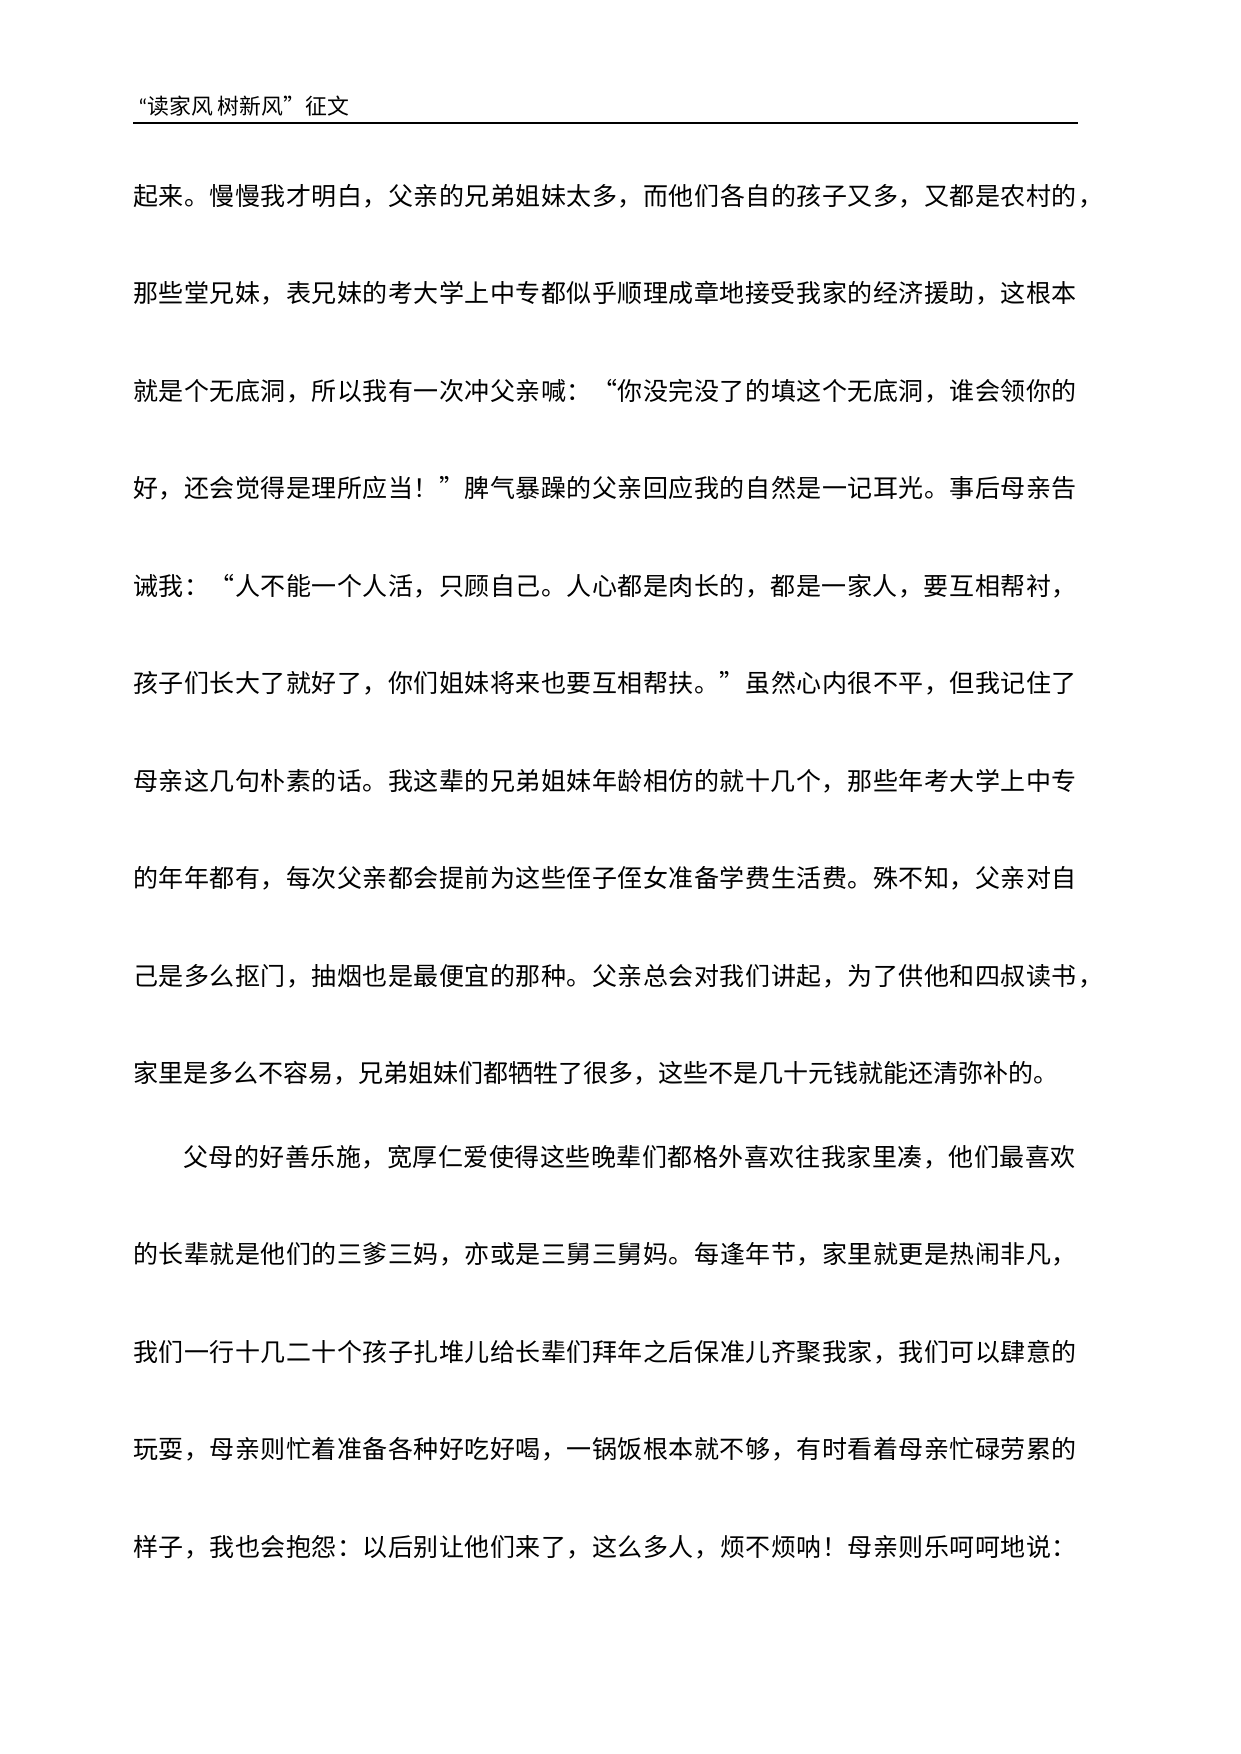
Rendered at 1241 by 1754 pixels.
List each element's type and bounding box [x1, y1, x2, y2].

text [133, 162, 1078, 1104]
text [133, 1123, 1078, 1578]
